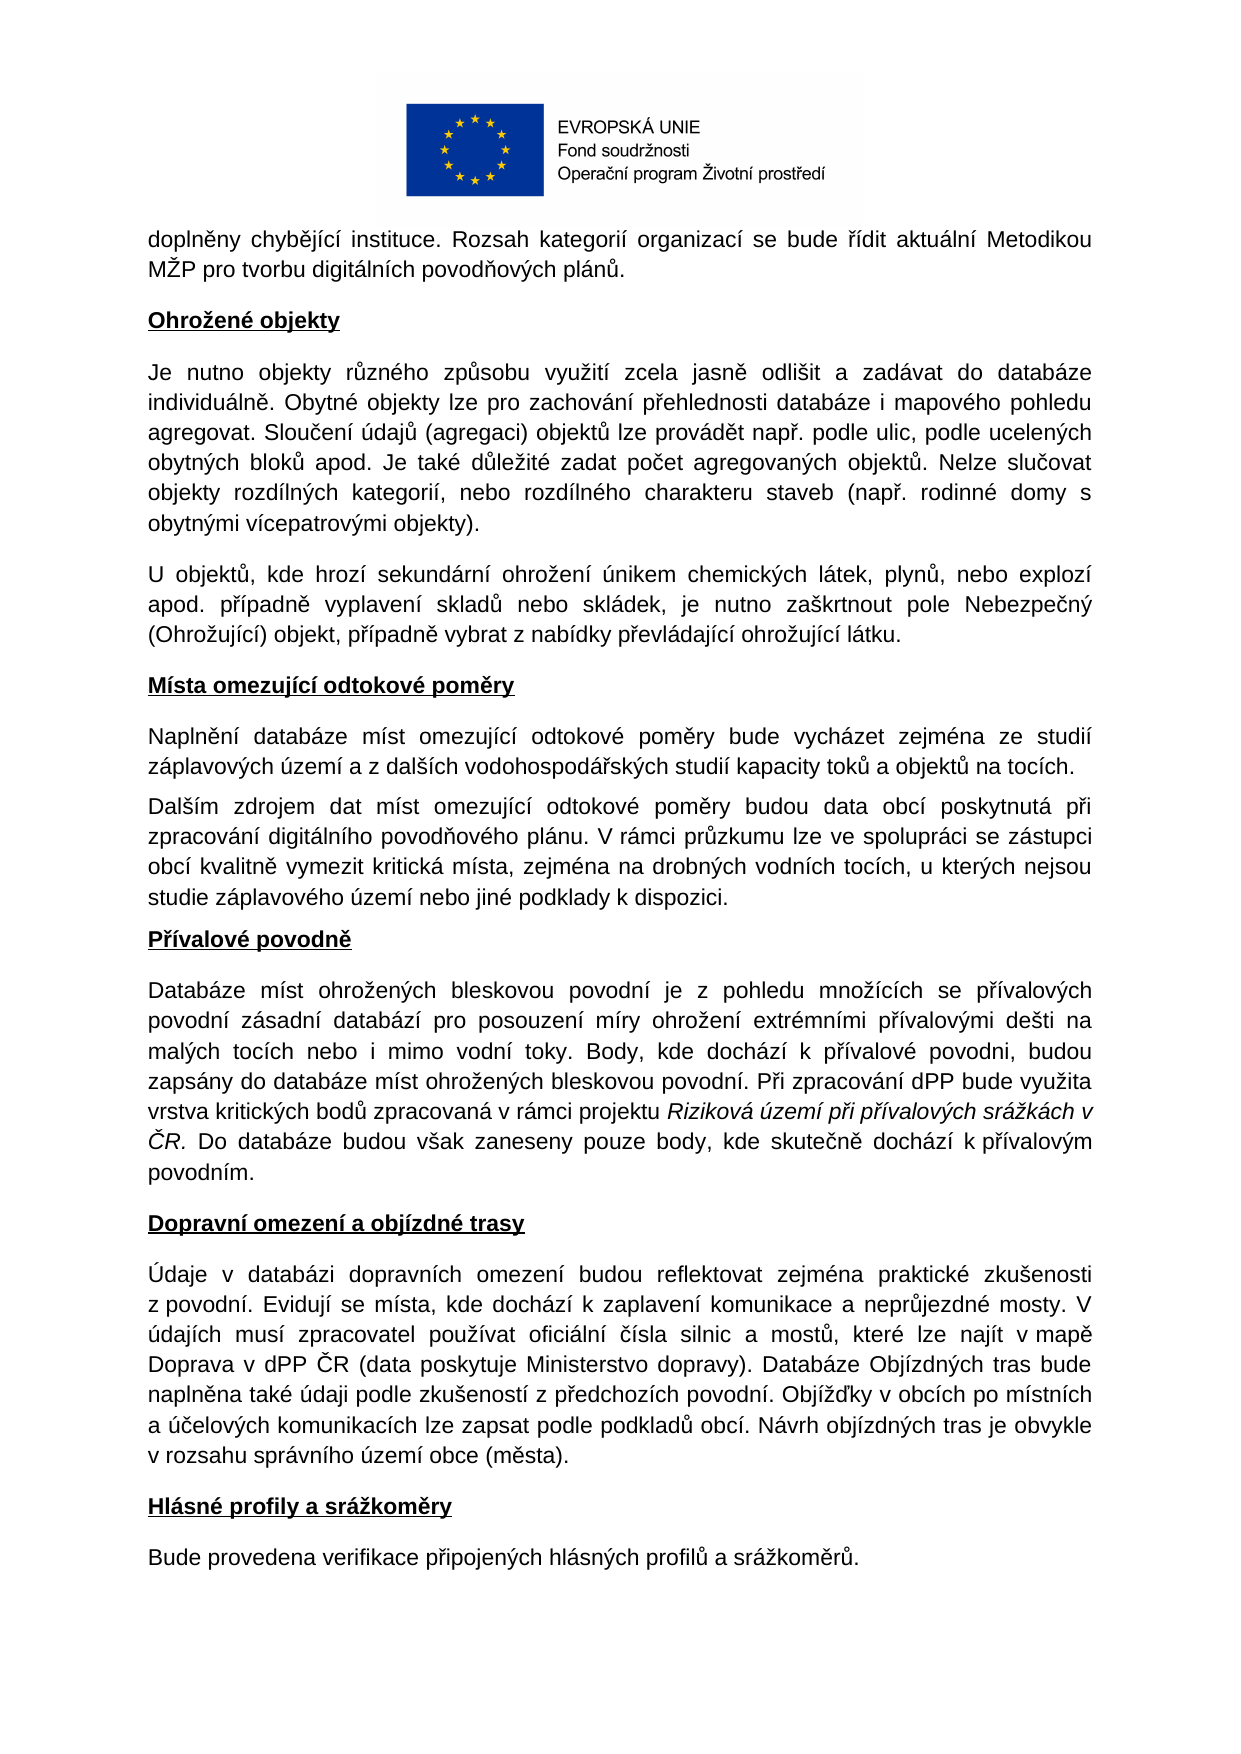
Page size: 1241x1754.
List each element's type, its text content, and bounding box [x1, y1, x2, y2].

text Údaje v databázi dopravních omezení budou reflektovat zejména praktické zkušenosti z povodní. Evidují se místa, kde dochází k zaplavení komunikace a neprůjezdné mosty. V údajích musí zpracovatel používat oficiální čísla silnic a mostů, které lze najít v mapě Doprava v dPP ČR (data poskytuje Ministerstvo dopravy). Databáze Objízdných tras bude naplněna také údaji podle zkušeností z předchozích povodní. Objížďky v obcích po místních a účelových komunikacích lze zapsat podle podkladů obcí. Návrh objízdných tras je obvykle v rozsahu správního území obce (města). [148, 1261, 1093, 1468]
picture [376, 73, 864, 227]
text Hlásné profily a srážkoměry [148, 1493, 1093, 1519]
text Naplnění databáze míst omezující odtokové poměry bude vycházet zejména ze studií záplavových území a z dalších vodohospodářských studií kapacity toků a objektů na tocích. [148, 723, 1093, 779]
text Dalším zdrojem dat míst omezující odtokové poměry budou data obcí poskytnutá při zpracování digitálního povodňového plánu. V rámci průzkumu lze ve spolupráci se zástupci obcí kvalitně vymezit kritická místa, zejména na drobných vodních tocích, u kterých nejsou studie záplavového území nebo jiné podklady k dispozici. [148, 793, 1093, 910]
text Dopravní omezení a objízdné trasy [148, 1209, 1093, 1236]
text Bude provedena verifikace připojených hlásných profilů a srážkoměrů. [148, 1544, 1093, 1570]
text Je nutno objekty různého způsobu využití zcela jasně odlišit a zadávat do databáze individuálně. Obytné objekty lze pro zachování přehlednosti databáze i mapového pohledu agregovat. Sloučení údajů (agregaci) objektů lze provádět např. podle ulic, podle ucelených obytných bloků apod. Je také důležité zadat počet agregovaných objektů. Nelze slučovat objekty rozdílných kategorií, nebo rozdílného charakteru staveb (např. rodinné domy s obytnými vícepatrovými objekty). [148, 358, 1093, 536]
text Přívalové povodně [148, 926, 1093, 952]
text Databáze míst ohrožených bleskovou povodní je z pohledu množících se přívalových povodní zásadní databází pro posouzení míry ohrožení extrémními přívalovými dešti na malých tocích nebo i mimo vodní toky. Body, kde dochází k přívalové povodni, budou zapsány do databáze míst ohrožených bleskovou povodní. Při zpracování dPP bude využita vrstva kritických bodů zpracovaná v rámci projektu Riziková území při přívalových srážkách v ČR. Do databáze budou však zaneseny pouze body, kde skutečně dochází k přívalovým povodním. [148, 977, 1093, 1185]
text U objektů, kde hrozí sekundární ohrožení únikem chemických látek, plynů, nebo explozí apod. případně vyplavení skladů nebo skládek, je nutno zaškrtnout pole Nebezpečný (Ohrožující) objekt, případně vybrat z nabídky převládající ohrožující látku. [148, 561, 1093, 647]
text Místa omezující odtokové poměry [148, 672, 1093, 698]
text Ohrožené objekty [148, 307, 1093, 334]
